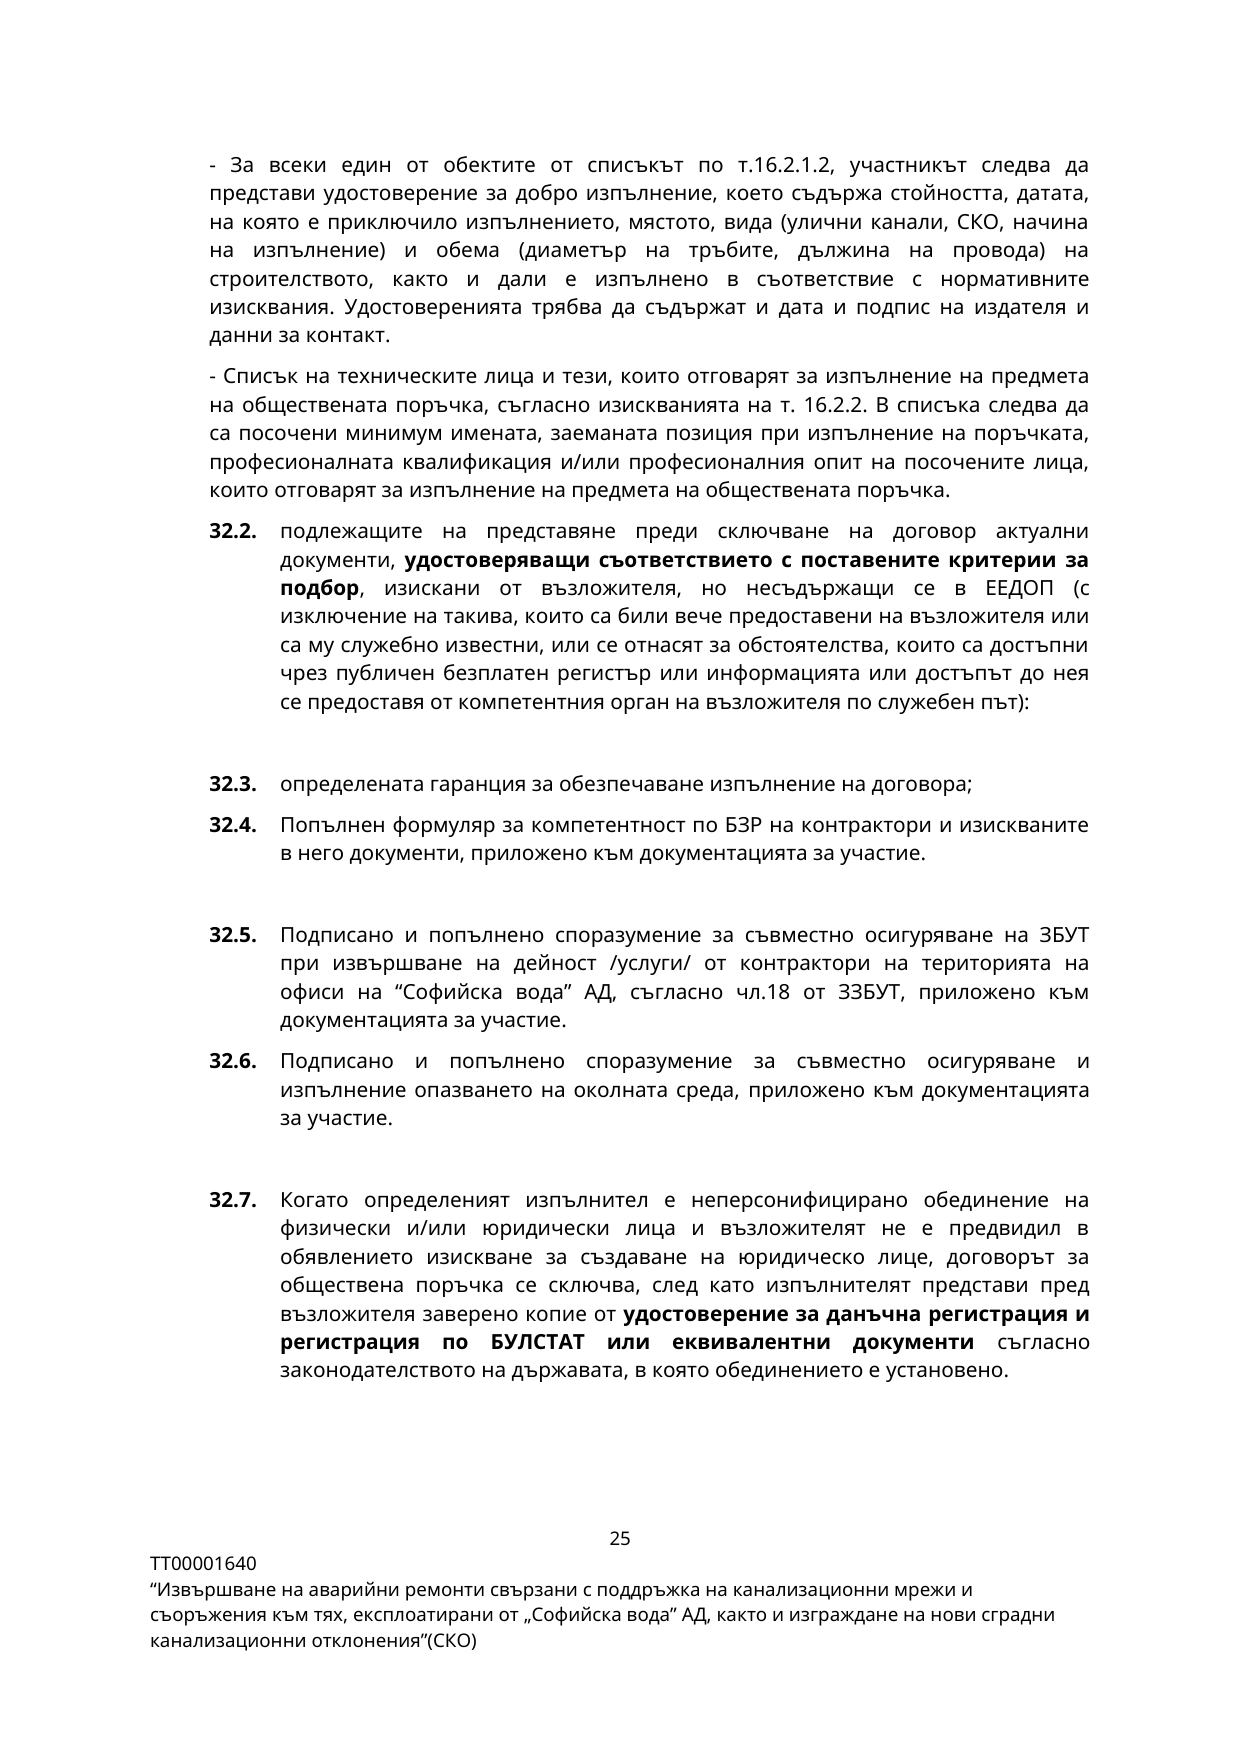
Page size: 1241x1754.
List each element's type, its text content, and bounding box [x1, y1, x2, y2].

list Подписано и попълнено споразумение за съвместно осигуряване на ЗБУТ при извършване на дейност /услуги/ от контрактори на територията на офиси на “Софийска вода” АД, съгласно чл.18 от ЗЗБУТ, приложено към документацията за участие. [209, 920, 1090, 1034]
list Попълнен формуляр за компетентност по БЗР на контрактори и изискваните в него документи, приложено към документацията за участие. [209, 810, 1090, 867]
text - Списък на техническите лица и тези, които отговарят за изпълнение на предмета на обществената поръчка, съгласно изискванията на т. 16.2.2. В списъка следва да са посочени минимум имената, заеманата позиция при изпълнение на поръчката, професионалната квалификация и/или професионалния опит на посочените лица, които отговарят за изпълнение на предмета на обществената поръчка. [209, 362, 1090, 504]
text - За всеки един от обектите от списъкът по т.16.2.1.2, участникът следва да представи удостоверение за добро изпълнение, което съдържа стойността, датата, на която е приключило изпълнението, мястото, вида (улични канали, СКО, начина на изпълнение) и обема (диаметър на тръбите, дължина на провода) на строителството, както и дали е изпълнено в съответствие с нормативните изисквания. Удостоверенията трябва да съдържат и дата и подпис на издателя и данни за контакт. [209, 150, 1090, 349]
list Подписано и попълнено споразумение за съвместно осигуряване и изпълнение опазването на околната среда, приложено към документацията за участие. [209, 1046, 1090, 1132]
list определената гаранция за обезпечаване изпълнение на договора; [209, 769, 1090, 797]
list подлежащите на представяне преди сключване на договор актуални документи, удостоверяващи съответствието с поставените критерии за подбор, изискани от възложителя, но несъдържащи се в ЕЕДОП (с изключение на такива, които са били вече предоставени на възложителя или са му служебно известни, или се отнасят за обстоятелства, които са достъпни чрез публичен безплатен регистър или информацията или достъпът до нея се предоставя от компетентния орган на възложителя по служебен път): [209, 516, 1090, 715]
list Когато определеният изпълнител е неперсонифицирано обединение на физически и/или юридически лица и възложителят не е предвидил в обявлението изискване за създаване на юридическо лице, договорът за обществена поръчка се сключва, след като изпълнителят представи пред възложителя заверено копие от удостоверение за данъчна регистрация и регистрация по БУЛСТАТ или еквивалентни документи съгласно законодателството на държавата, в която обединението е установено. [209, 1185, 1090, 1384]
